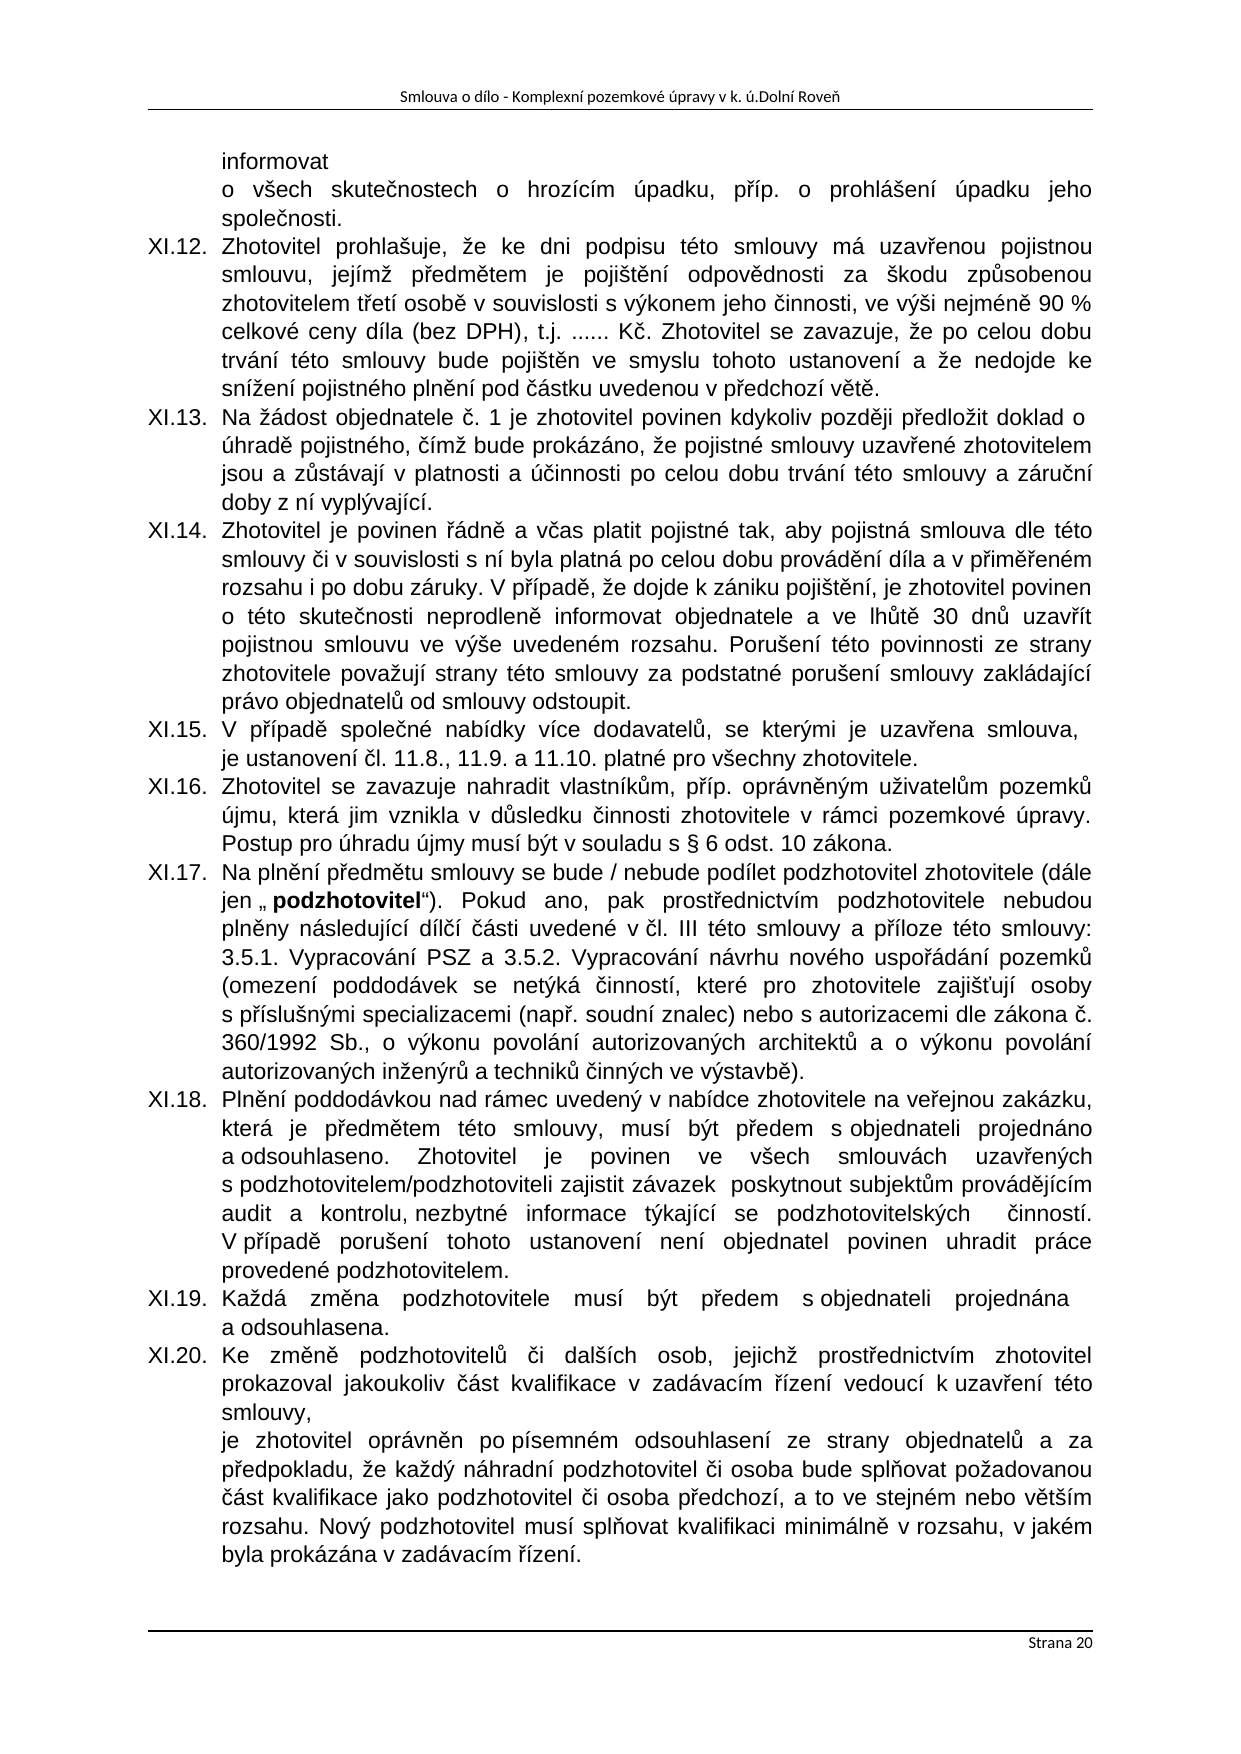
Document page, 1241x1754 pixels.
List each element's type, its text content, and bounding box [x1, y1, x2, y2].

list V případě společné nabídky více dodavatelů, se kterými je uzavřena smlouva, je ustanovení čl. 11.8., 11.9. a 11.10. platné pro všechny zhotovitele. [148, 716, 1093, 771]
list Zhotovitel prohlašuje, že ke dni podpisu této smlouvy má uzavřenou pojistnou smlouvu, jejímž předmětem je pojištění odpovědnosti za škodu způsobenou zhotovitelem třetí osobě v souvislosti s výkonem jeho činnosti, ve výši nejméně 90 % celkové ceny díla (bez DPH), t.j. ...... Kč. Zhotovitel se zavazuje, že po celou dobu trvání této smlouvy bude pojištěn ve smyslu tohoto ustanovení a že nedojde ke snížení pojistného plnění pod částku uvedenou v předchozí větě. [148, 233, 1093, 401]
list Zhotovitel se zavazuje nahradit vlastníkům, příp. oprávněným uživatelům pozemků újmu, která jim vznikla v důsledku činnosti zhotovitele v rámci pozemkové úpravy. Postup pro úhradu újmy musí být v souladu s § 6 odst. 10 zákona. [148, 773, 1093, 856]
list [148, 148, 1093, 231]
list Na plnění předmětu smlouvy se bude / nebude podílet podzhotovitel zhotovitele (dále jen „ podzhotovitel“). Pokud ano, pak prostřednictvím podzhotovitele nebudou plněny následující dílčí části uvedené v čl. III této smlouvy a příloze této smlouvy: 3.5.1. Vypracování PSZ a 3.5.2. Vypracování návrhu nového uspořádání pozemků (omezení poddodávek se netýká činností, které pro zhotovitele zajišťují osoby s příslušnými specializacemi (např. soudní znalec) nebo s autorizacemi dle zákona č. 360/1992 Sb., o výkonu povolání autorizovaných architektů a o výkonu povolání autorizovaných inženýrů a techniků činných ve výstavbě). [148, 858, 1093, 1084]
list Na žádost objednatele č. 1 je zhotovitel povinen kdykoliv později předložit doklad o úhradě pojistného, čímž bude prokázáno, že pojistné smlouvy uzavřené zhotovitelem jsou a zůstávají v platnosti a účinnosti po celou dobu trvání této smlouvy a záruční doby z ní vyplývající. [148, 403, 1093, 515]
list Každá změna podzhotovitele musí být předem s objednateli projednána a odsouhlasena. [148, 1285, 1093, 1340]
list Ke změně podzhotovitelů či dalších osob, jejichž prostřednictvím zhotovitel prokazoval jakoukoliv část kvalifikace v zadávacím řízení vedoucí k uzavření této smlouvy, je zhotovitel oprávněn po písemném odsouhlasení ze strany objednatelů a za předpokladu, že každý náhradní podzhotovitel či osoba bude splňovat požadovanou část kvalifikace jako podzhotovitel či osoba předchozí, a to ve stejném nebo větším rozsahu. Nový podzhotovitel musí splňovat kvalifikaci minimálně v rozsahu, v jakém byla prokázána v zadávacím řízení. [148, 1342, 1093, 1567]
list Zhotovitel je povinen řádně a včas platit pojistné tak, aby pojistná smlouva dle této smlouvy či v souvislosti s ní byla platná po celou dobu provádění díla a v přiměřeném rozsahu i po dobu záruky. V případě, že dojde k zániku pojištění, je zhotovitel povinen o této skutečnosti neprodleně informovat objednatele a ve lhůtě 30 dnů uzavřít pojistnou smlouvu ve výše uvedeném rozsahu. Porušení této povinnosti ze strany zhotovitele považují strany této smlouvy za podstatné porušení smlouvy zakládající právo objednatelů od smlouvy odstoupit. [148, 517, 1093, 714]
list Plnění poddodávkou nad rámec uvedený v nabídce zhotovitele na veřejnou zakázku, která je předmětem této smlouvy, musí být předem s objednateli projednáno a odsouhlaseno. Zhotovitel je povinen ve všech smlouvách uzavřených s podzhotovitelem/podzhotoviteli zajistit závazek poskytnout subjektům provádějícím audit a kontrolu, nezbytné informace týkající se podzhotovitelských činností. V případě porušení tohoto ustanovení není objednatel povinen uhradit práce provedené podzhotovitelem. [148, 1086, 1093, 1283]
